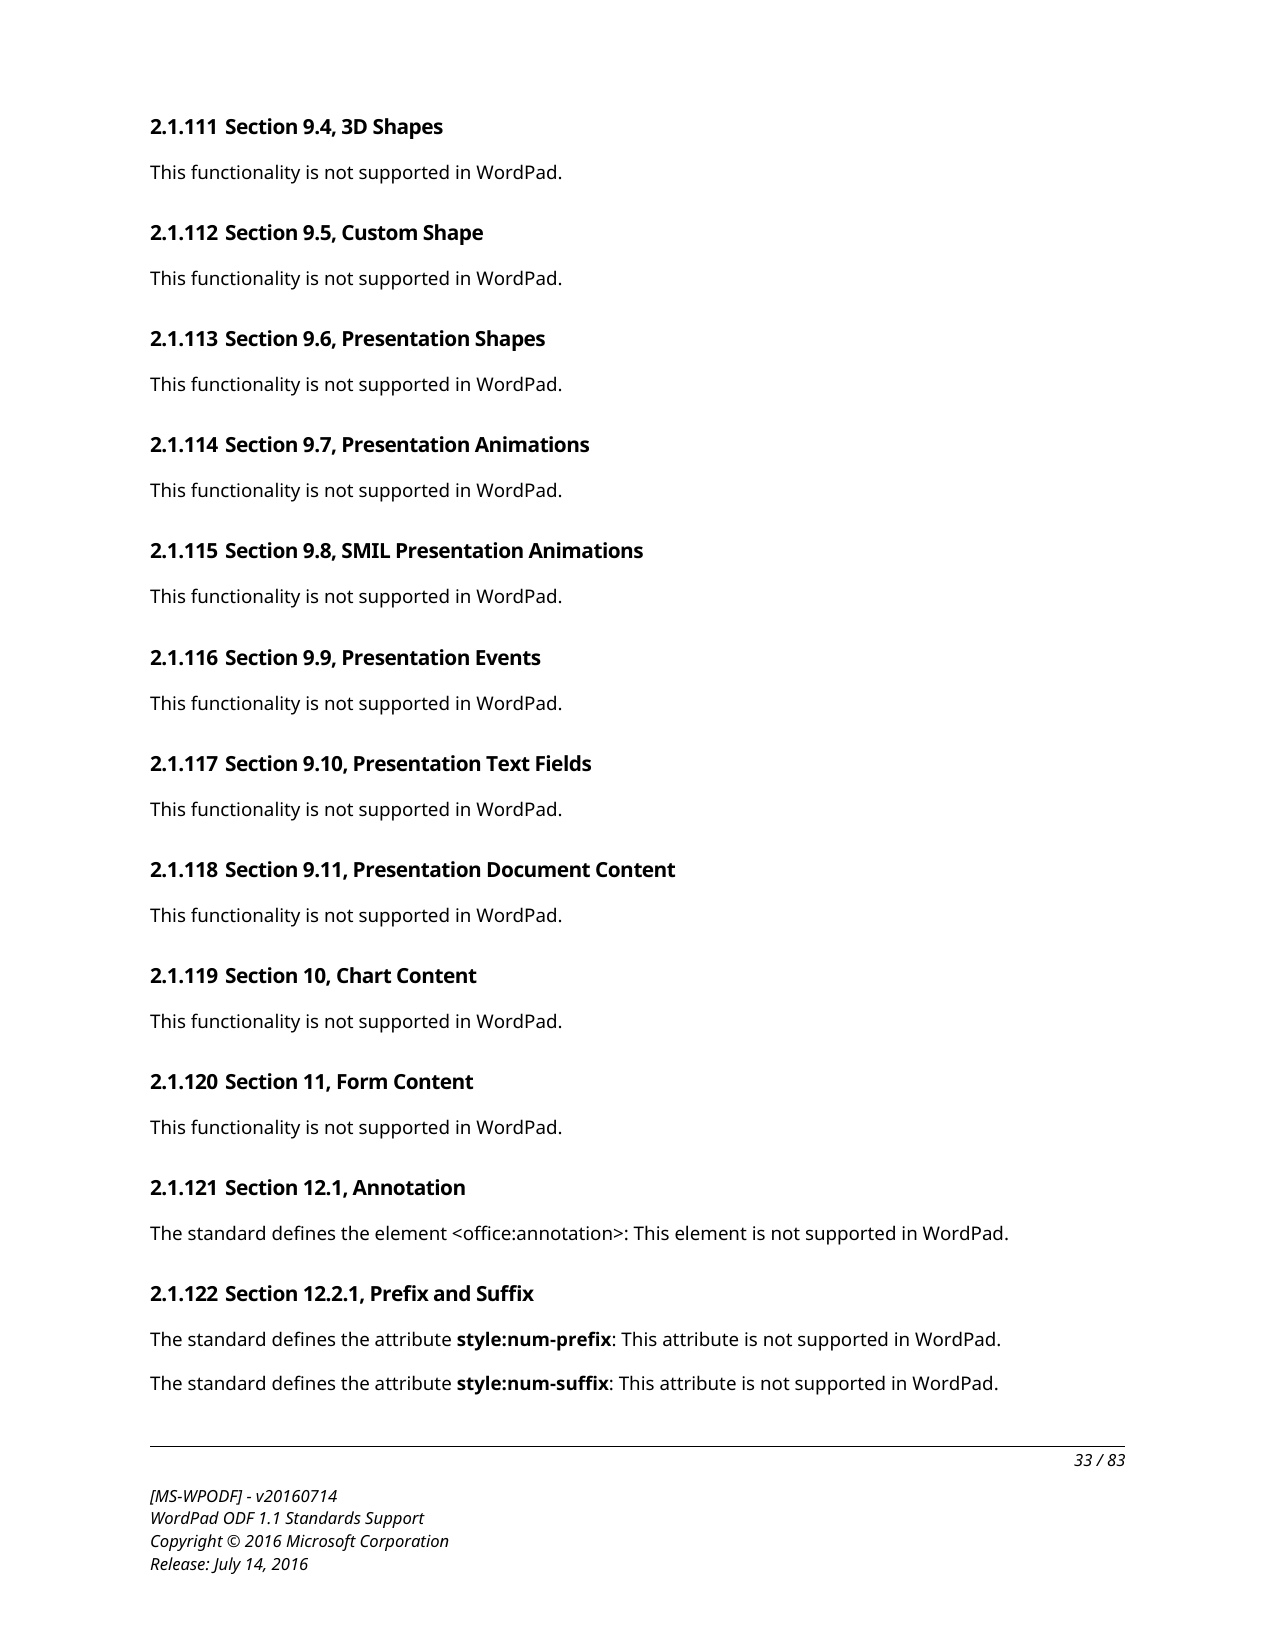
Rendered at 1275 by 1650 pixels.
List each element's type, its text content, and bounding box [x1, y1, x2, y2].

subtitle Section 12.2.1, Prefix and Suffix [150, 1279, 1125, 1307]
subtitle Section 9.9, Presentation Events [150, 643, 1125, 671]
subtitle Section 9.11, Presentation Document Content [150, 855, 1125, 883]
text The standard defines the attribute style:num-prefix: This attribute is not supported in WordPad. [150, 1326, 1125, 1352]
subtitle Section 9.5, Custom Shape [150, 218, 1125, 247]
text This functionality is not supported in WordPad. [150, 902, 1125, 927]
text The standard defines the attribute style:num-suffix: This attribute is not supported in WordPad. [150, 1370, 1125, 1396]
text This functionality is not supported in WordPad. [150, 160, 1125, 185]
text This functionality is not supported in WordPad. [150, 372, 1125, 397]
subtitle Section 10, Chart Content [150, 961, 1125, 989]
text This functionality is not supported in WordPad. [150, 1008, 1125, 1033]
text This functionality is not supported in WordPad. [150, 266, 1125, 291]
text This functionality is not supported in WordPad. [150, 796, 1125, 821]
subtitle Section 9.7, Presentation Animations [150, 431, 1125, 459]
subtitle Section 9.8, SMIL Presentation Animations [150, 537, 1125, 565]
text The standard defines the element <office:annotation>: This element is not supported in WordPad. [150, 1220, 1125, 1246]
subtitle Section 12.1, Annotation [150, 1173, 1125, 1201]
text This functionality is not supported in WordPad. [150, 1114, 1125, 1139]
subtitle Section 9.10, Presentation Text Fields [150, 749, 1125, 777]
subtitle Section 9.6, Presentation Shapes [150, 324, 1125, 353]
subtitle Section 9.4, 3D Shapes [150, 112, 1125, 141]
text This functionality is not supported in WordPad. [150, 584, 1125, 609]
text This functionality is not supported in WordPad. [150, 478, 1125, 503]
text This functionality is not supported in WordPad. [150, 690, 1125, 715]
subtitle Section 11, Form Content [150, 1067, 1125, 1095]
